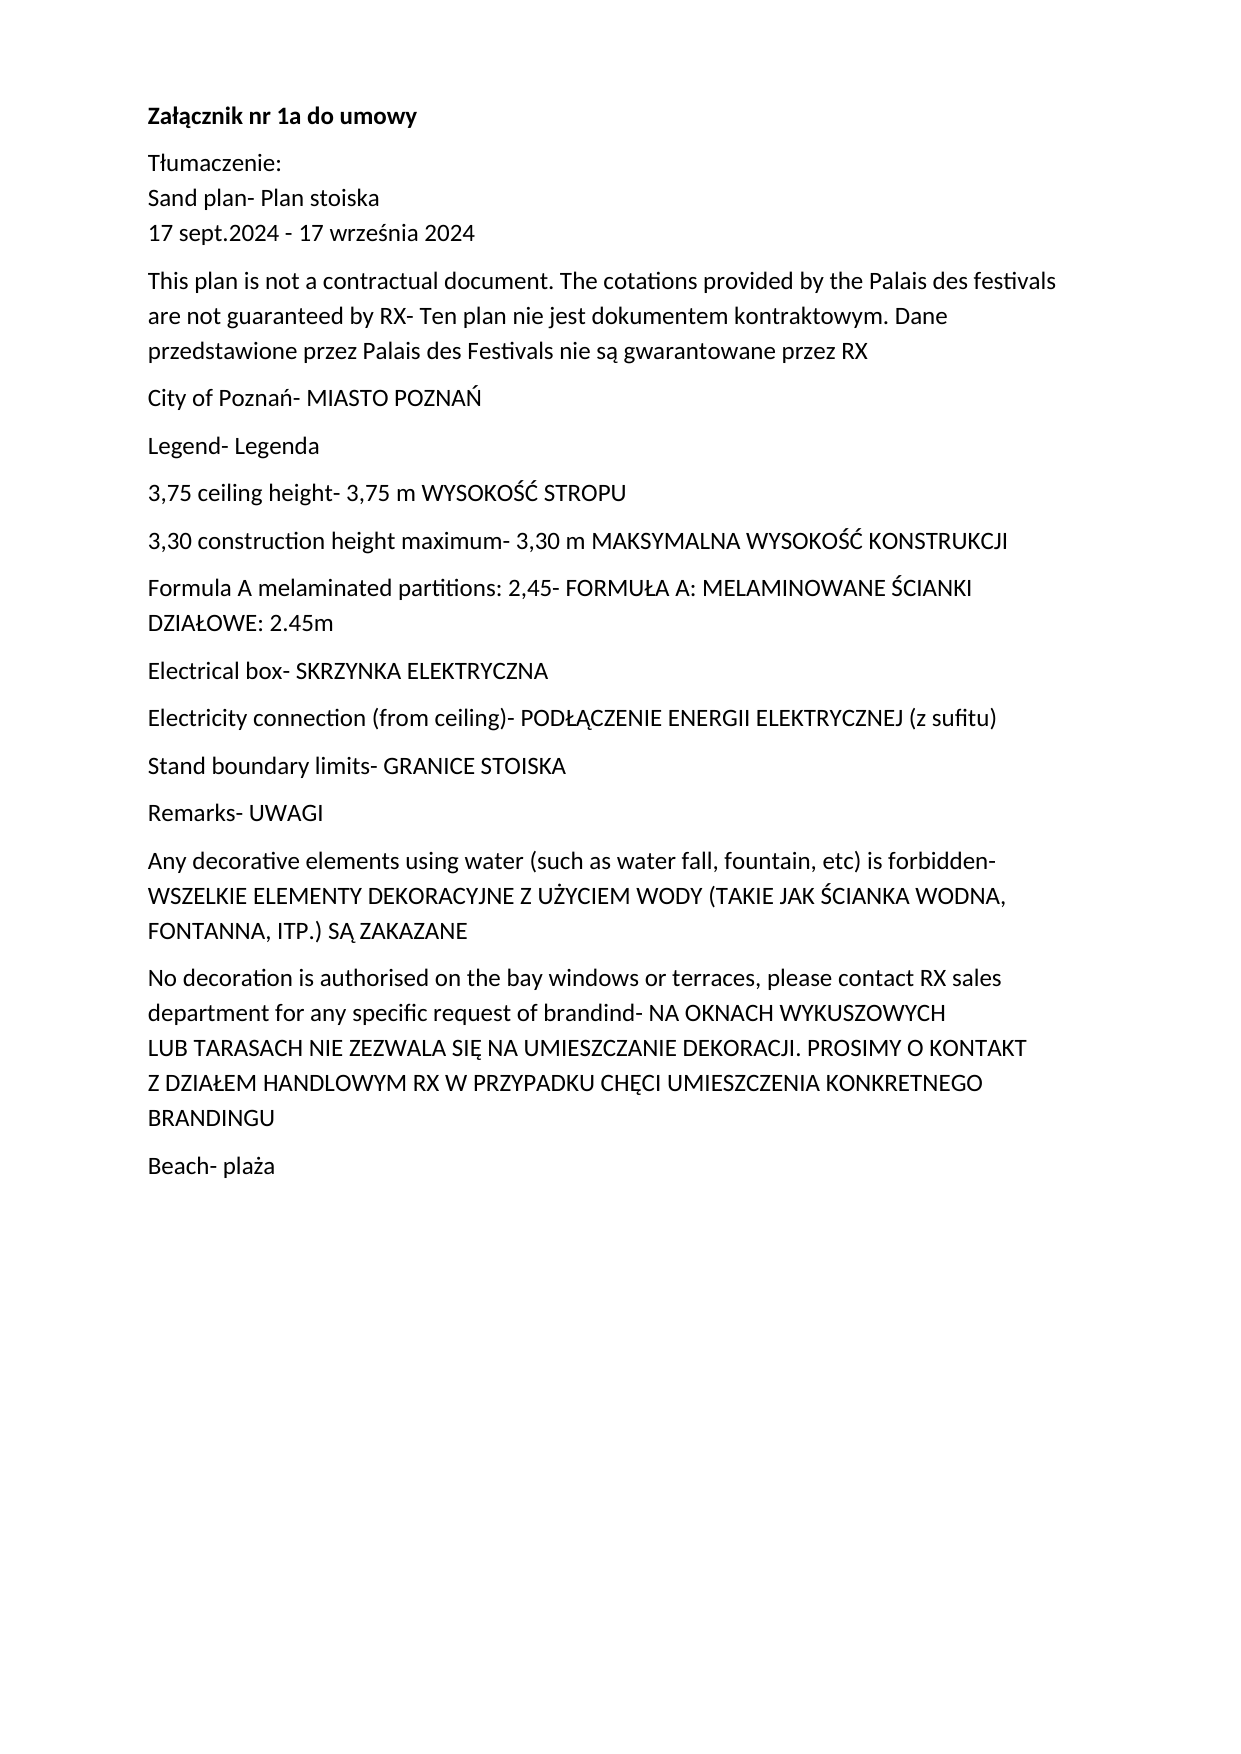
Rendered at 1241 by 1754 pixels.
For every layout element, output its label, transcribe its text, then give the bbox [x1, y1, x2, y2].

text Remarks- UWAGI [148, 797, 1093, 828]
text No decoration is authorised on the bay windows or terraces, please contact RX sales department for any specific request of brandind- NA OKNACH WYKUSZOWYCH LUB TARASACH NIE ZEZWALA SIĘ NA UMIESZCZANIE DEKORACJI. PROSIMY O KONTAKT Z DZIAŁEM HANDLOWYM RX W PRZYPADKU CHĘCI UMIESZCZENIA KONKRETNEGO BRANDINGU [148, 962, 1093, 1133]
text Stand boundary limits- GRANICE STOISKA [148, 750, 1093, 781]
text Załącznik nr 1a do umowy [148, 100, 1093, 131]
text Beach- plaża [148, 1150, 1093, 1181]
text Tłumaczenie: [148, 147, 1093, 178]
text 3,75 ceiling height- 3,75 m WYSOKOŚĆ STROPU [148, 477, 1093, 508]
text Electricity connection (from ceiling)- PODŁĄCZENIE ENERGII ELEKTRYCZNEJ (z sufitu) [148, 702, 1093, 733]
text Any decorative elements using water (such as water fall, fountain, etc) is forbidden- WSZELKIE ELEMENTY DEKORACYJNE Z UŻYCIEM WODY (TAKIE JAK ŚCIANKA WODNA, FONTANNA, ITP.) SĄ ZAKAZANE [148, 845, 1093, 946]
text Electrical box- SKRZYNKA ELEKTRYCZNA [148, 655, 1093, 686]
text Sand plan- Plan stoiska [148, 182, 1093, 213]
text Legend- Legenda [148, 430, 1093, 461]
text 17 sept.2024 - 17 września 2024 [148, 217, 1093, 248]
text 3,30 construction height maximum- 3,30 m MAKSYMALNA WYSOKOŚĆ KONSTRUKCJI [148, 525, 1093, 556]
text Formula A melaminated partitions: 2,45- FORMUŁA A: MELAMINOWANE ŚCIANKI DZIAŁOWE: 2.45m [148, 572, 1093, 638]
text This plan is not a contractual document. The cotations provided by the Palais des festivals are not guaranteed by RX- Ten plan nie jest dokumentem kontraktowym. Dane przedstawione przez Palais des Festivals nie są gwarantowane przez RX [148, 265, 1093, 366]
text City of Poznań- MIASTO POZNAŃ [148, 382, 1093, 413]
